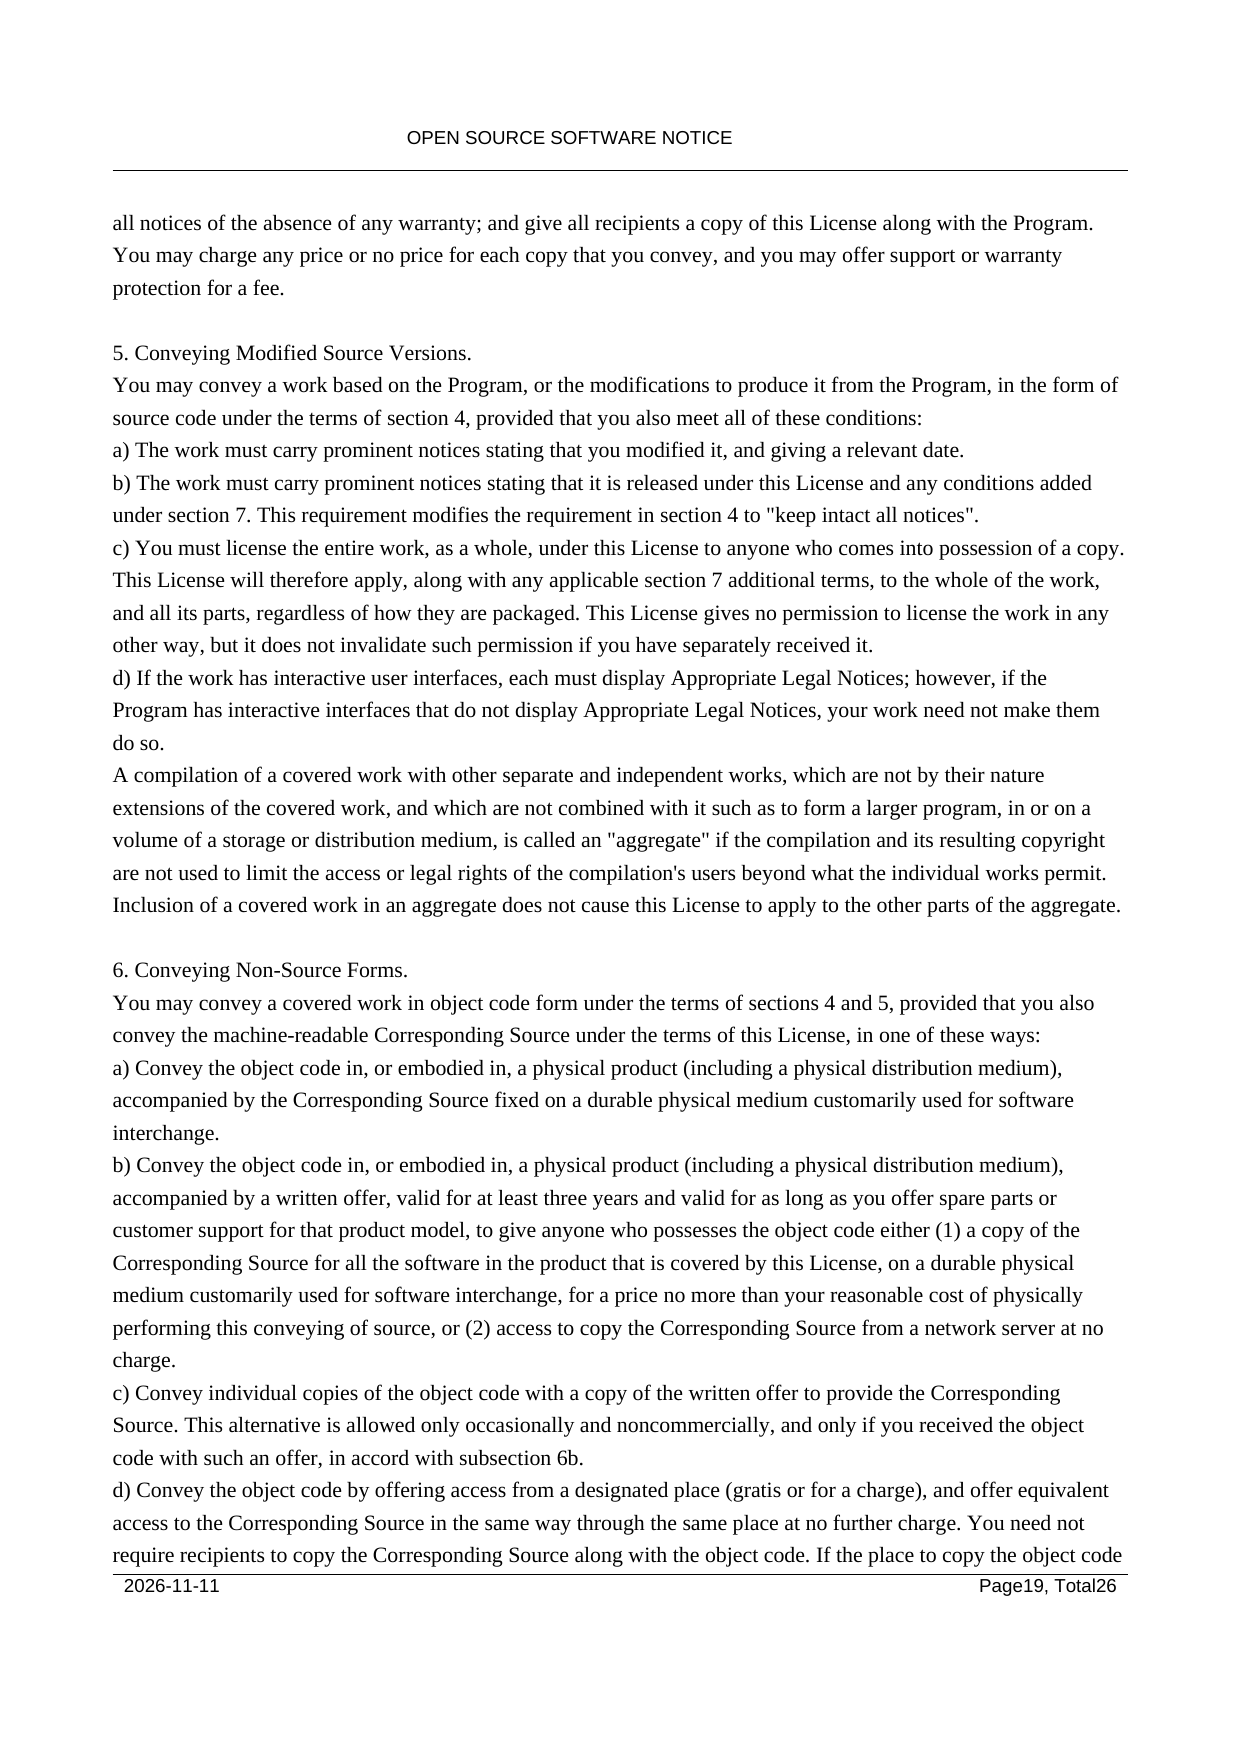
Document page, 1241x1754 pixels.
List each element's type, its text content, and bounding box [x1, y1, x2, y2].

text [112, 1474, 1128, 1571]
text d) If the work has interactive user interfaces, each must display Appropriate Legal Notices; however, if the Program has interactive interfaces that do not display Appropriate Legal Notices, your work need not make them do so. [112, 661, 1128, 759]
text b) The work must carry prominent notices stating that it is released under this License and any conditions added under section 7. This requirement modifies the requirement in section 4 to "keep intact all notices". [112, 466, 1128, 531]
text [112, 206, 1128, 239]
text You may convey a covered work in object code form under the terms of sections 4 and 5, provided that you also convey the machine-readable Corresponding Source under the terms of this License, in one of these ways: [112, 986, 1128, 1051]
text You may convey a work based on the Program, or the modifications to produce it from the Program, in the form of source code under the terms of section 4, provided that you also meet all of these conditions: [112, 369, 1128, 434]
text A compilation of a covered work with other separate and independent works, which are not by their nature extensions of the covered work, and which are not combined with it such as to form a larger program, in or on a volume of a storage or distribution medium, is called an "aggregate" if the compilation and its resulting copyright are not used to limit the access or legal rights of the compilation's users beyond what the individual works permit. Inclusion of a covered work in an aggregate does not cause this License to apply to the other parts of the aggregate. [112, 759, 1128, 921]
text c) Convey individual copies of the object code with a copy of the written offer to provide the Corresponding Source. This alternative is allowed only occasionally and noncommercially, and only if you received the object code with such an offer, in accord with subsection 6b. [112, 1376, 1128, 1474]
text 5. Conveying Modified Source Versions. [112, 336, 1128, 369]
text 6. Conveying Non-Source Forms. [112, 954, 1128, 986]
text You may charge any price or no price for each copy that you convey, and you may offer support or warranty protection for a fee. [112, 239, 1128, 304]
text a) Convey the object code in, or embodied in, a physical product (including a physical distribution medium), accompanied by the Corresponding Source fixed on a durable physical medium customarily used for software interchange. [112, 1051, 1128, 1149]
text a) The work must carry prominent notices stating that you modified it, and giving a relevant date. [112, 434, 1128, 466]
text c) You must license the entire work, as a whole, under this License to anyone who comes into possession of a copy. This License will therefore apply, along with any applicable section 7 additional terms, to the whole of the work, and all its parts, regardless of how they are packaged. This License gives no permission to license the work in any other way, but it does not invalidate such permission if you have separately received it. [112, 531, 1128, 661]
text b) Convey the object code in, or embodied in, a physical product (including a physical distribution medium), accompanied by a written offer, valid for at least three years and valid for as long as you offer spare parts or customer support for that product model, to give anyone who possesses the object code either (1) a copy of the Corresponding Source for all the software in the product that is covered by this License, on a durable physical medium customarily used for software interchange, for a price no more than your reasonable cost of physically performing this conveying of source, or (2) access to copy the Corresponding Source from a network server at no charge. [112, 1149, 1128, 1376]
